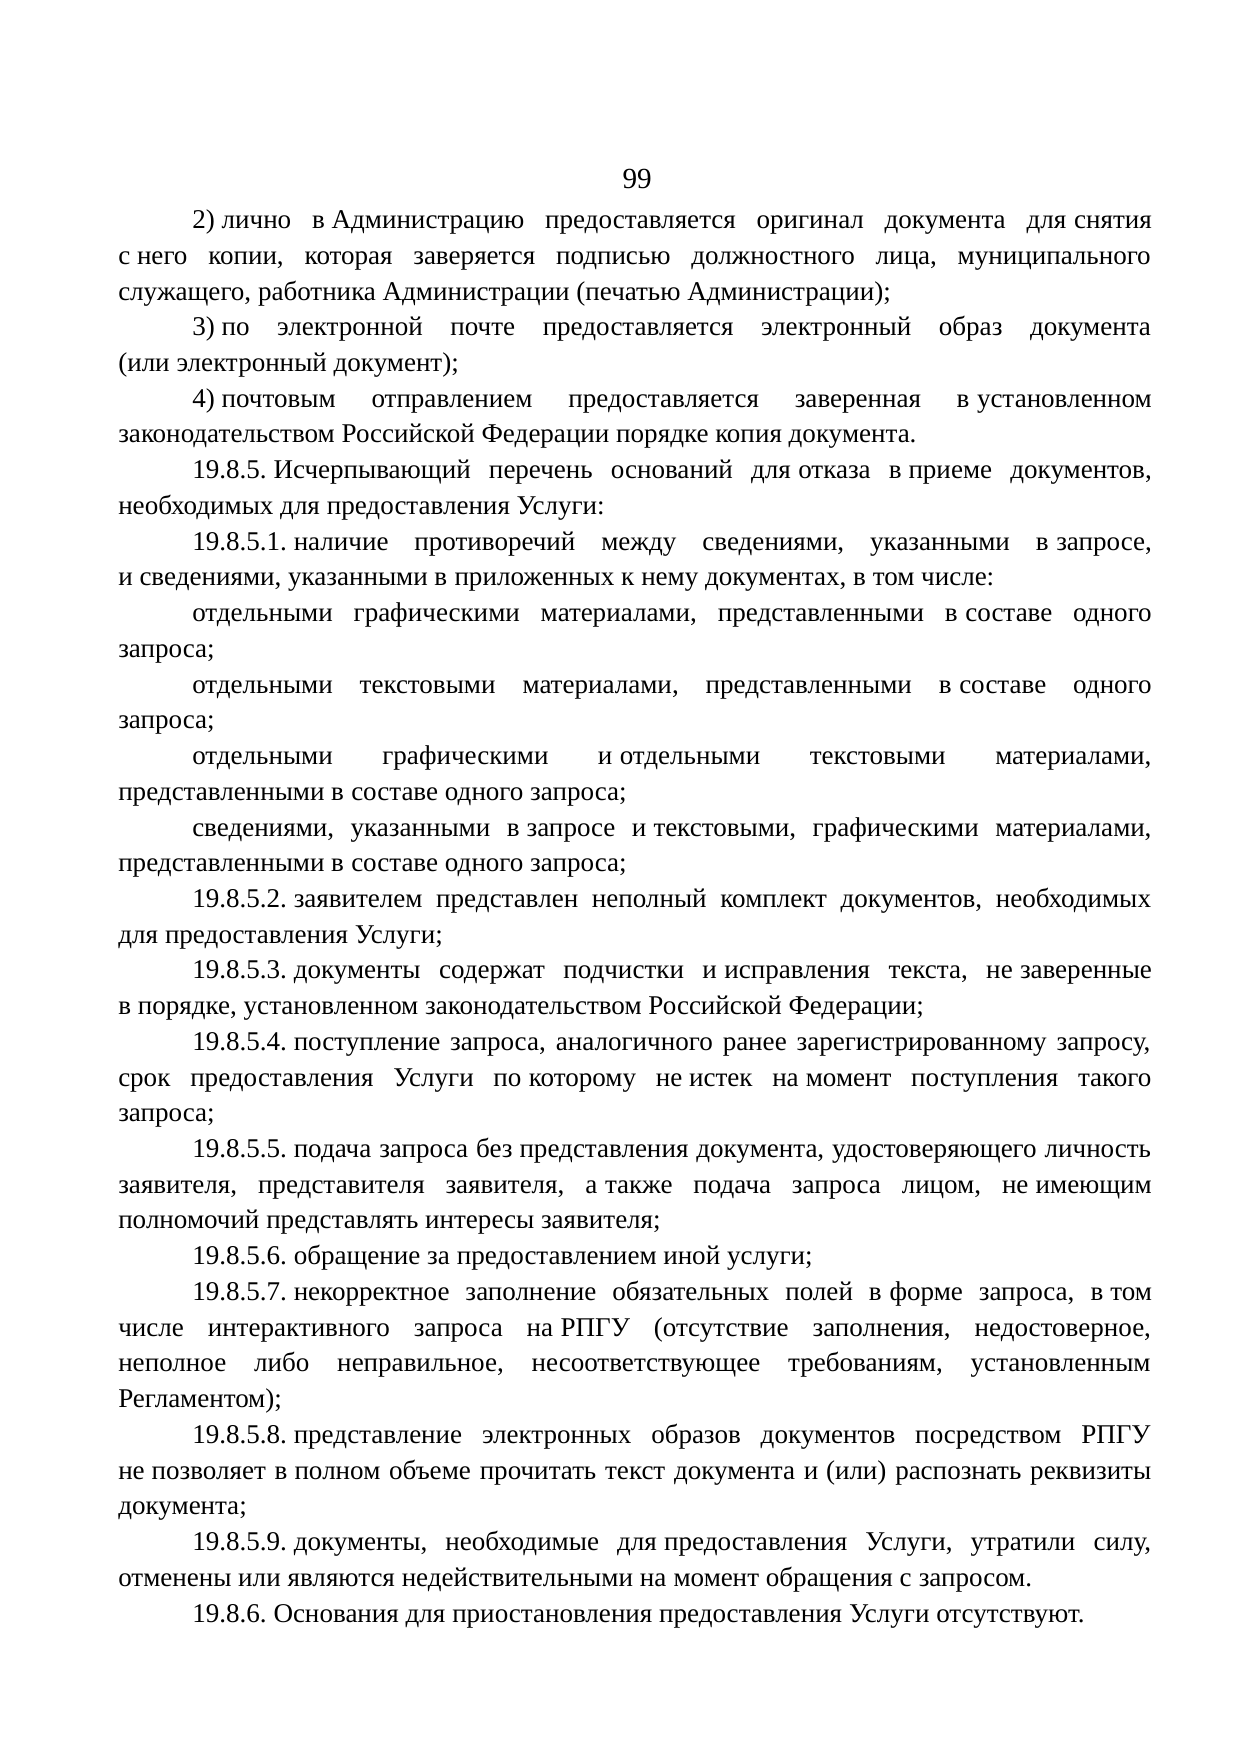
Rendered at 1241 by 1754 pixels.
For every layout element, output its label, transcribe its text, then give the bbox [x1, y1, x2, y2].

text отдельными текстовыми материалами, представленными в составе одного запроса; [118, 668, 1152, 734]
text 19.8.6. Основания для приостановления предоставления Услуги отсутствуют. [118, 1597, 1152, 1628]
text 19.8.5.6. обращение за предоставлением иной услуги; [118, 1239, 1152, 1271]
text 19.8.5.7. некорректное заполнение обязательных полей в форме запроса, в том числе интерактивного запроса на РПГУ (отсутствие заполнения, недостоверное, неполное либо неправильное, несоответствующее требованиям, установленным Регламентом); [118, 1275, 1152, 1413]
text сведениями, указанными в запросе и текстовыми, графическими материалами, представленными в составе одного запроса; [118, 811, 1152, 877]
text 19.8.5. Исчерпывающий перечень оснований для отказа в приеме документов, необходимых для предоставления Услуги: [118, 453, 1152, 520]
text отдельными графическими материалами, представленными в составе одного запроса; [118, 596, 1152, 663]
text 3) по электронной почте предоставляется электронный образ документа (или электронный документ); [118, 310, 1152, 377]
text 19.8.5.2. заявителем представлен неполный комплект документов, необходимых для предоставления Услуги; [118, 882, 1152, 949]
text отдельными графическими и отдельными текстовыми материалами, представленными в составе одного запроса; [118, 739, 1152, 806]
text 4) почтовым отправлением предоставляется заверенная в установленном законодательством Российской Федерации порядке копия документа. [118, 382, 1152, 449]
text 19.8.5.5. подача запроса без представления документа, удостоверяющего личность заявителя, представителя заявителя, а также подача запроса лицом, не имеющим полномочий представлять интересы заявителя; [118, 1132, 1152, 1235]
text 19.8.5.3. документы содержат подчистки и исправления текста, не заверенные в порядке, установленном законодательством Российской Федерации; [118, 953, 1152, 1020]
text 19.8.5.1. наличие противоречий между сведениями, указанными в запросе, и сведениями, указанными в приложенных к нему документах, в том числе: [118, 525, 1152, 592]
text 19.8.5.9. документы, необходимые для предоставления Услуги, утратили силу, отменены или являются недействительными на момент обращения с запросом. [118, 1525, 1152, 1592]
text 19.8.5.8. представление электронных образов документов посредством РПГУ не позволяет в полном объеме прочитать текст документа и (или) распознать реквизиты документа; [118, 1418, 1152, 1521]
text 19.8.5.4. поступление запроса, аналогичного ранее зарегистрированному запросу, срок предоставления Услуги по которому не истек на момент поступления такого запроса; [118, 1025, 1152, 1128]
